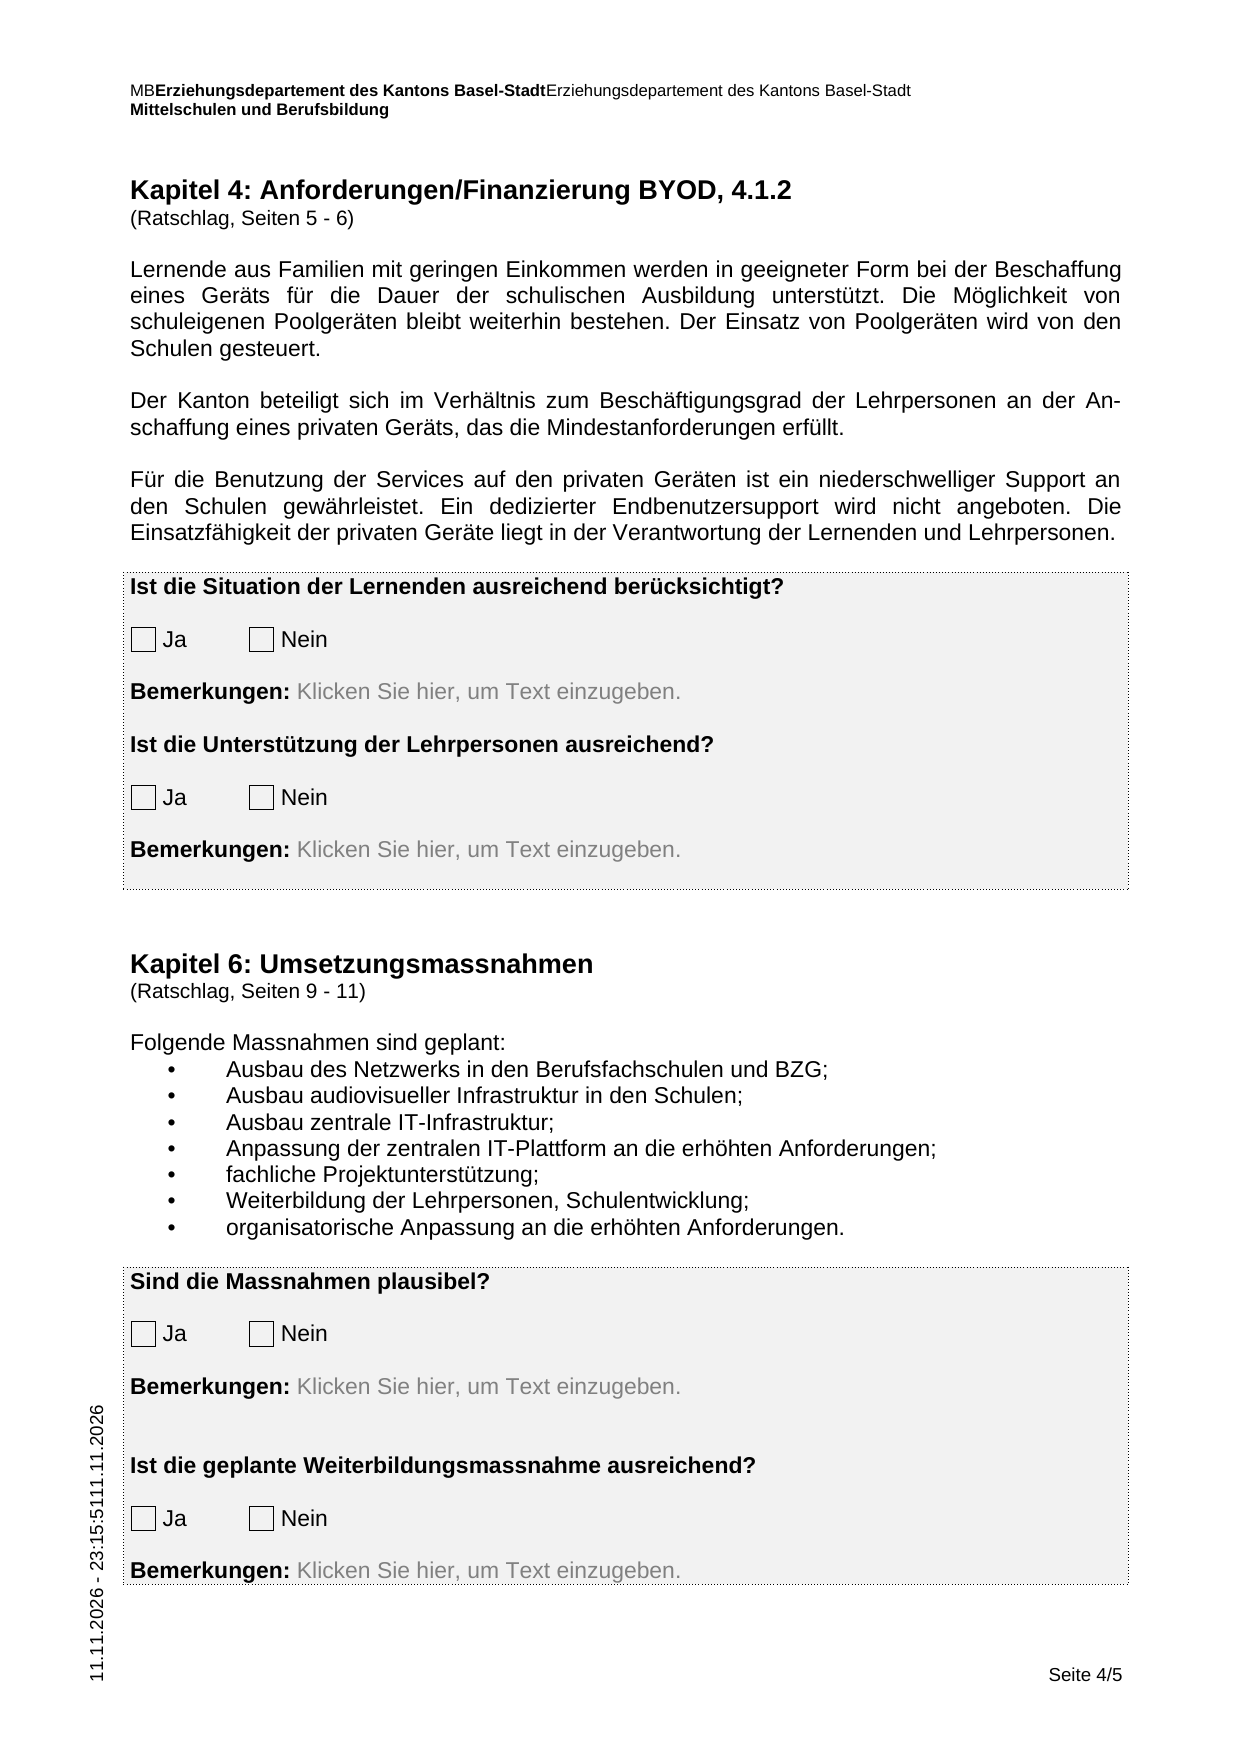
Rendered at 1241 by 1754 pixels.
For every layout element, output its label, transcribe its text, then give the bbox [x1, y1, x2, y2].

list Anpassung der zentralen IT-Plattform an die erhöhten Anforderungen; [167, 1135, 1122, 1161]
text (Ratschlag, Seiten 5 - 6) [130, 205, 1122, 229]
text Lernende aus Familien mit geringen Einkommen werden in geeigneter Form bei der Beschaffung eines Geräts für die Dauer der schulischen Ausbildung unterstützt. Die Möglichkeit von schuleigenen Poolgeräten bleibt weiterhin bestehen. Der Einsatz von Poolgeräten wird von den Schulen gesteuert. [130, 256, 1122, 361]
table_header Ist die Situation der Lernenden ausreichend berücksichtigt? Ja Nein Bemerkungen: Ist die Unterstützung der Lehrpersonen ausreichend? Ja Nein Bemerkungen: [124, 572, 1128, 889]
text Kapitel 4: Anforderungen/Finanzierung BYOD, 4.1.2 [130, 174, 1122, 205]
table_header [124, 1267, 1128, 1584]
text Der Kanton beteiligt sich im Verhältnis zum Beschäftigungsgrad der Lehrpersonen an der An-schaffung eines privaten Geräts, das die Mindestanforderungen erfüllt. [130, 387, 1122, 440]
text Folgende Massnahmen sind geplant: [130, 1029, 1122, 1056]
list Ausbau audiovisueller Infrastruktur in den Schulen; [167, 1082, 1122, 1108]
list organisatorische Anpassung an die erhöhten Anforderungen. [167, 1214, 1122, 1240]
text (Ratschlag, Seiten 9 - 11) [130, 979, 1122, 1003]
text Für die Benutzung der Services auf den privaten Geräten ist ein niederschwelliger Support an den Schulen gewährleistet. Ein dedizierter Endbenutzersupport wird nicht angeboten. Die Einsatzfähigkeit der privaten Geräte liegt in der Verantwortung der Lernenden und Lehrpersonen. [130, 466, 1122, 546]
list fachliche Projektunterstützung; [167, 1161, 1122, 1187]
list Ausbau zentrale IT-Infrastruktur; [167, 1108, 1122, 1135]
list Weiterbildung der Lehrpersonen, Schulentwicklung; [167, 1187, 1122, 1214]
list Ausbau des Netzwerks in den Berufsfachschulen und BZG; [167, 1056, 1122, 1082]
text Kapitel 6: Umsetzungsmassnahmen [130, 948, 1122, 979]
